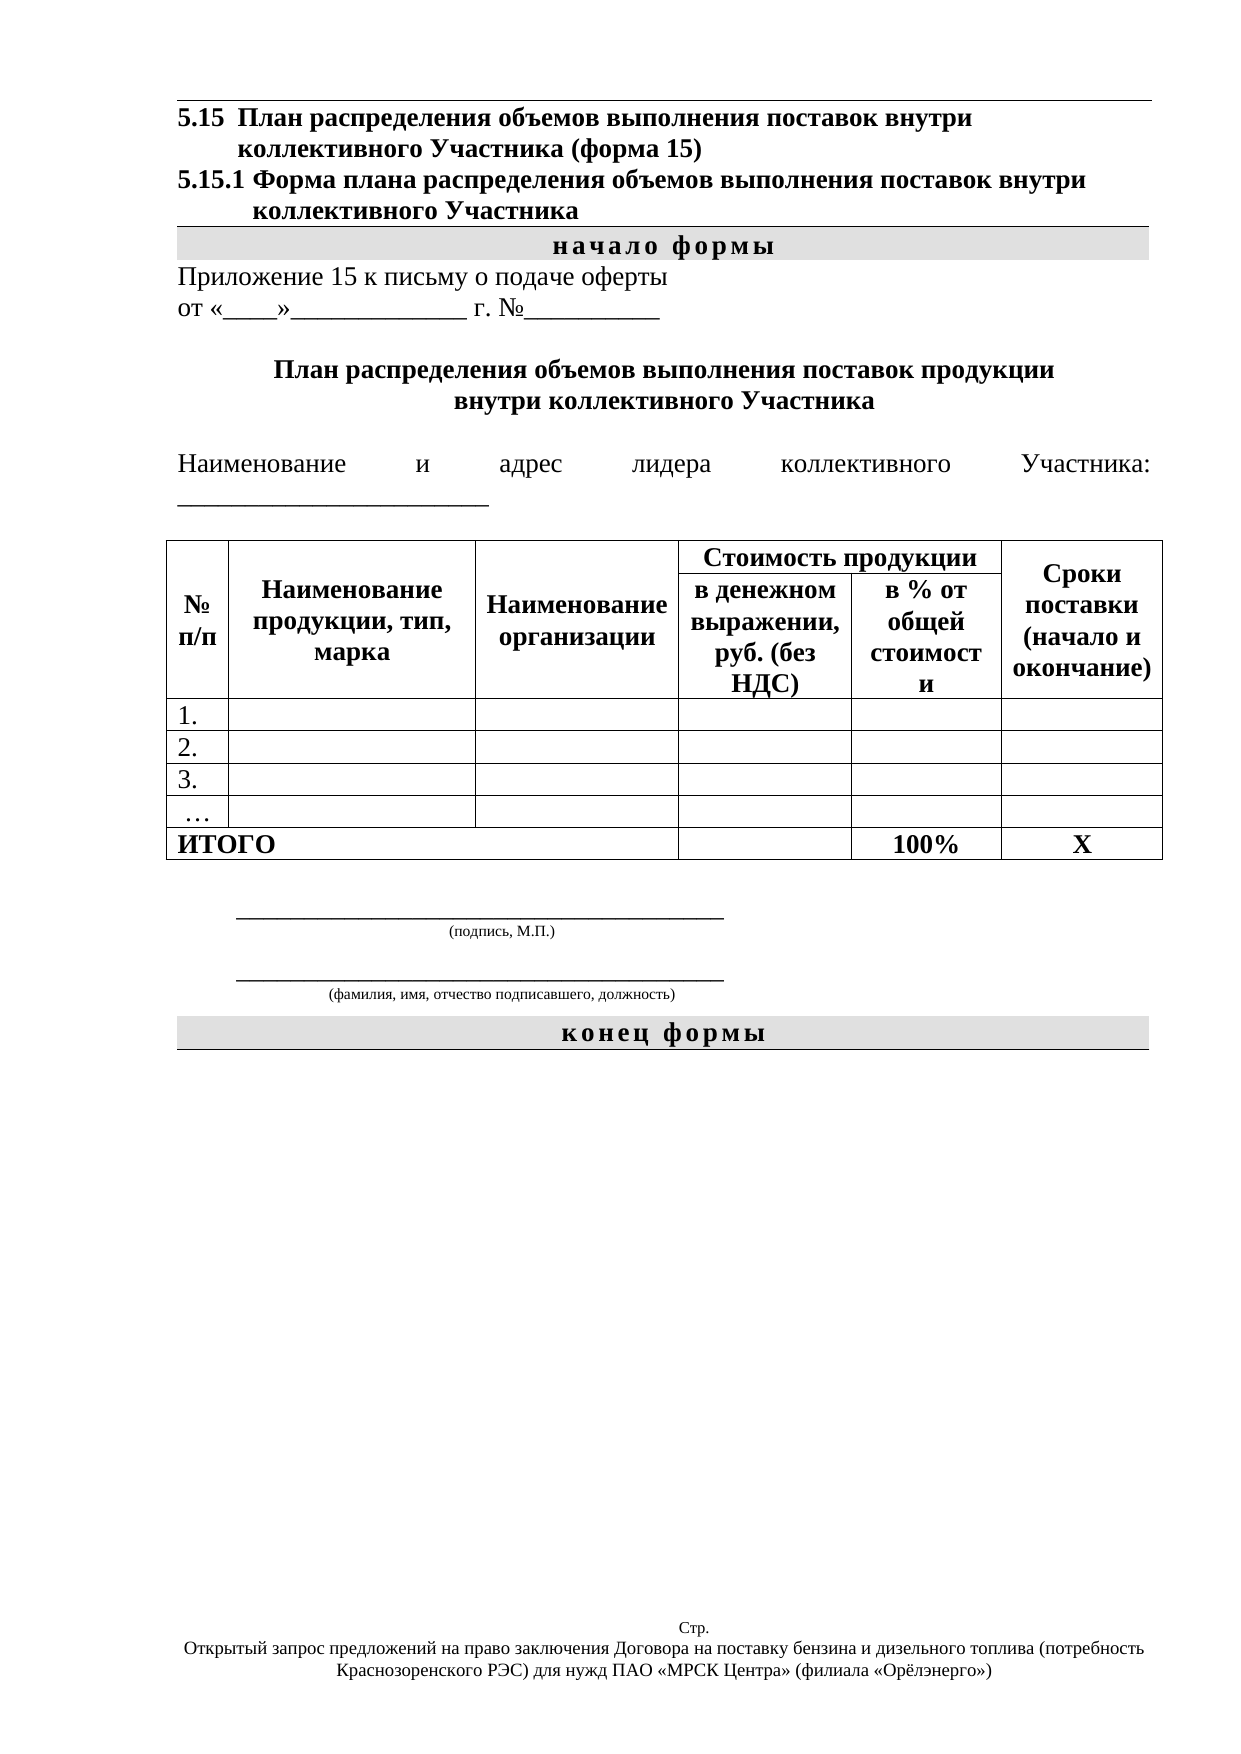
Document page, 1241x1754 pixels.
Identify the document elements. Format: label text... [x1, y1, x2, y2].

table_cell [1002, 764, 1162, 794]
table_cell [167, 731, 228, 762]
table_cell [476, 796, 678, 827]
text ____________________________________ [177, 953, 1152, 984]
table_cell [1002, 796, 1162, 827]
table_cell [229, 764, 475, 794]
table_cell [852, 731, 1001, 762]
table_cell [476, 764, 678, 794]
subtitle План распределения объемов выполнения поставок внутри коллективного Участника (форма 15) [177, 101, 1152, 163]
table_cell [229, 796, 475, 827]
text (фамилия, имя, отчество подписавшего, должность) [177, 984, 768, 1016]
table_cell [679, 796, 851, 827]
table_header Сроки поставки (начало и окончание) [1002, 541, 1162, 698]
table_cell [229, 731, 475, 762]
table_header Наименование продукции, тип, марка [229, 541, 475, 698]
table_cell [1002, 699, 1162, 730]
text начало формы [177, 227, 1149, 260]
table_cell [852, 764, 1001, 794]
table_cell [476, 731, 678, 762]
text ____________________________________ [177, 891, 1152, 922]
table_cell ИТОГО [167, 828, 678, 859]
table_cell [1002, 731, 1162, 762]
table_cell [679, 828, 851, 859]
table_cell Х [1002, 828, 1162, 859]
table_cell [679, 731, 851, 762]
table_cell [679, 764, 851, 794]
table_cell в % от общей стоимости [852, 574, 1001, 698]
text конец формы [177, 1016, 1149, 1049]
table_cell 100% [852, 828, 1001, 859]
table_cell … [167, 796, 228, 827]
text Наименование и адрес лидера коллективного Участника: _______________________ [177, 447, 1152, 509]
table_cell [476, 699, 678, 730]
text Приложение 15 к письму о подаче оферты от «____»_____________ г. №__________ [177, 260, 1152, 322]
text (подпись, М.П.) [177, 922, 768, 953]
table_cell [229, 699, 475, 730]
table_cell в денежном выражении, руб. (без НДС) [679, 574, 851, 698]
table_cell [679, 699, 851, 730]
table_cell [167, 699, 228, 730]
table_cell [167, 764, 228, 794]
table_cell [852, 699, 1001, 730]
text План распределения объемов выполнения поставок продукции внутри коллективного Участника [177, 353, 1152, 416]
table_header № п/п [167, 541, 228, 698]
subtitle Форма плана распределения объемов выполнения поставок внутри коллективного Участника [177, 163, 1152, 226]
table_header Наименование организации [476, 541, 678, 698]
table_cell [852, 796, 1001, 827]
table_header Стоимость продукции [679, 541, 1001, 572]
